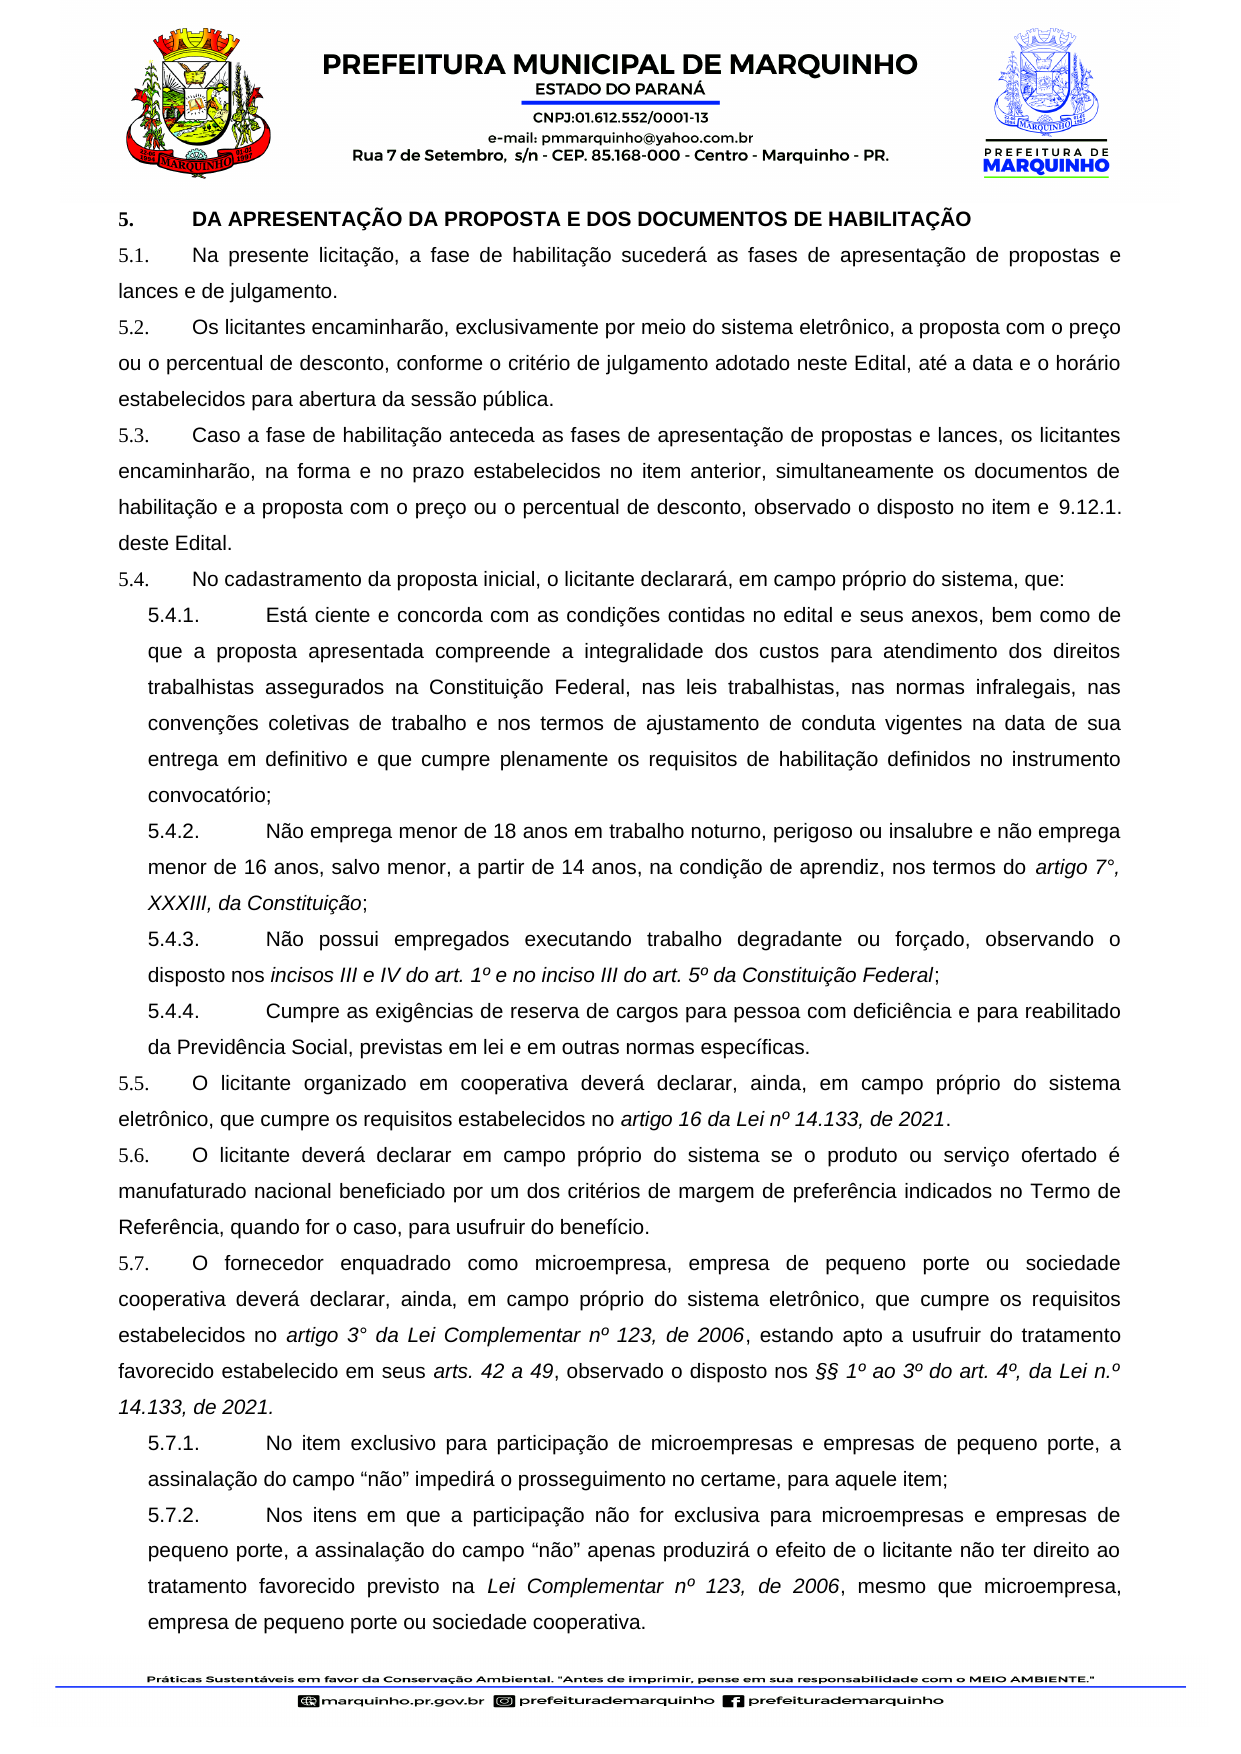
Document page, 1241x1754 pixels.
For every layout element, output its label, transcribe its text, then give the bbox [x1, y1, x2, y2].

text Nos itens em que a participação não for exclusiva para microempresas e empresas de pequeno porte, a assinalação do campo “não” apenas produzirá o efeito de o licitante não ter direito ao tratamento favorecido previsto na Lei Complementar nº 123, de 2006, mesmo que microempresa, empresa de pequeno porte ou sociedade cooperativa. [148, 1502, 1122, 1634]
text Está ciente e concorda com as condições contidas no edital e seus anexos, bem como de que a proposta apresentada compreende a integralidade dos custos para atendimento dos direitos trabalhistas assegurados na Constituição Federal, nas leis trabalhistas, nas normas infralegais, nas convenções coletivas de trabalho e nos termos de ajustamento de conduta vigentes na data de sua entrega em definitivo e que cumpre plenamente os requisitos de habilitação definidos no instrumento convocatório; [148, 603, 1122, 807]
text O licitante deverá declarar em campo próprio do sistema se o produto ou serviço ofertado é manufaturado nacional beneficiado por um dos critérios de margem de preferência indicados no Termo de Referência, quando for o caso, para usufruir do benefício. [118, 1143, 1122, 1239]
text Cumpre as exigências de reserva de cargos para pessoa com deficiência e para reabilitado da Previdência Social, previstas em lei e em outras normas específicas. [148, 999, 1122, 1058]
text No cadastramento da proposta inicial, o licitante declarará, em campo próprio do sistema, que: [118, 567, 1122, 591]
text DA APRESENTAÇÃO DA PROPOSTA E DOS DOCUMENTOS DE HABILITAÇÃO [118, 207, 1122, 231]
text Não possui empregados executando trabalho degradante ou forçado, observando o disposto nos incisos III e IV do art. 1º e no inciso III do art. 5º da Constituição Federal; [148, 927, 1122, 987]
text O fornecedor enquadrado como microempresa, empresa de pequeno porte ou sociedade cooperativa deverá declarar, ainda, em campo próprio do sistema eletrônico, que cumpre os requisitos estabelecidos no artigo 3° da Lei Complementar nº 123, de 2006, estando apto a usufruir do tratamento favorecido estabelecido em seus arts. 42 a 49, observado o disposto nos §§ 1º ao 3º do art. 4º, da Lei n.º 14.133, de 2021. [118, 1251, 1122, 1418]
text Os licitantes encaminharão, exclusivamente por meio do sistema eletrônico, a proposta com o preço ou o percentual de desconto, conforme o critério de julgamento adotado neste Edital, até a data e o horário estabelecidos para abertura da sessão pública. [118, 315, 1122, 411]
text O licitante organizado em cooperativa deverá declarar, ainda, em campo próprio do sistema eletrônico, que cumpre os requisitos estabelecidos no artigo 16 da Lei nº 14.133, de 2021. [118, 1071, 1122, 1131]
text No item exclusivo para participação de microempresas e empresas de pequeno porte, a assinalação do campo “não” impedirá o prosseguimento no certame, para aquele item; [148, 1431, 1122, 1490]
text Na presente licitação, a fase de habilitação sucederá as fases de apresentação de propostas e lances e de julgamento. [118, 243, 1122, 303]
text Caso a fase de habilitação anteceda as fases de apresentação de propostas e lances, os licitantes encaminharão, na forma e no prazo estabelecidos no item anterior, simultaneamente os documentos de habilitação e a proposta com o preço ou o percentual de desconto, observado o disposto no item e 9.12.1. deste Edital. [118, 423, 1122, 555]
picture [60, 0, 1181, 203]
picture [31, 1655, 1210, 1727]
text Não emprega menor de 18 anos em trabalho noturno, perigoso ou insalubre e não emprega menor de 16 anos, salvo menor, a partir de 14 anos, na condição de aprendiz, nos termos do artigo 7°, XXXIII, da Constituição; [148, 819, 1122, 915]
